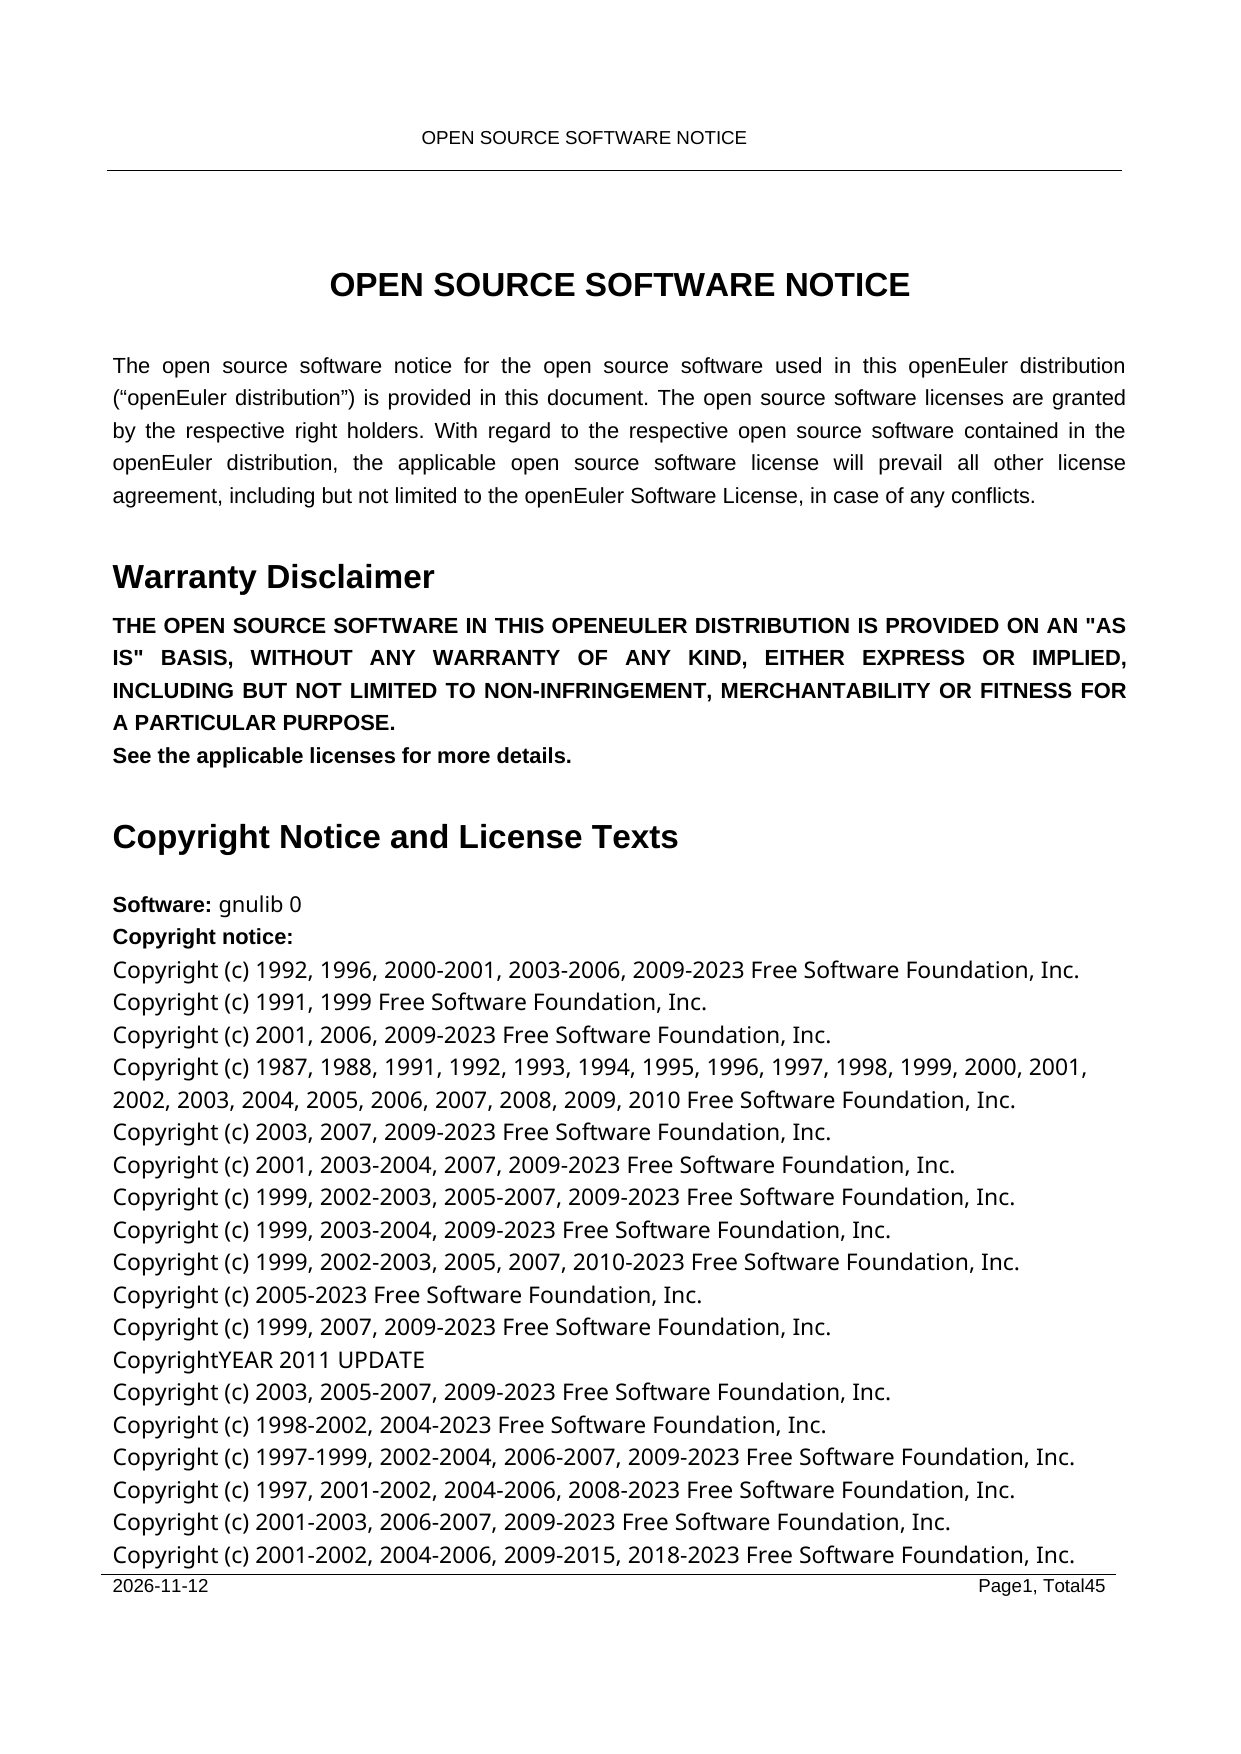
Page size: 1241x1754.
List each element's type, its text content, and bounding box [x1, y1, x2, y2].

text Warranty Disclaimer [112, 544, 1128, 609]
text THE OPEN SOURCE SOFTWARE IN THIS OPENEULER DISTRIBUTION IS PROVIDED ON AN "AS IS" BASIS, WITHOUT ANY WARRANTY OF ANY KIND, EITHER EXPRESS OR IMPLIED, INCLUDING BUT NOT LIMITED TO NON-INFRINGEMENT, MERCHANTABILITY OR FITNESS FOR A PARTICULAR PURPOSE. See the applicable licenses for more details. [112, 609, 1128, 771]
text The open source software notice for the open source software used in this openEuler distribution (“openEuler distribution”) is provided in this document. The open source software licenses are granted by the respective right holders. With regard to the respective open source software contained in the openEuler distribution, the applicable open source software license will prevail all other license agreement, including but not limited to the openEuler Software License, in case of any conflicts. [112, 349, 1128, 511]
text OPEN SOURCE SOFTWARE NOTICE [112, 251, 1128, 316]
text Software: gnulib 0 [112, 888, 1128, 921]
text Copyright notice: [112, 921, 1128, 953]
text Copyright Notice and License Texts [112, 804, 1128, 869]
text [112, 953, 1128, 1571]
